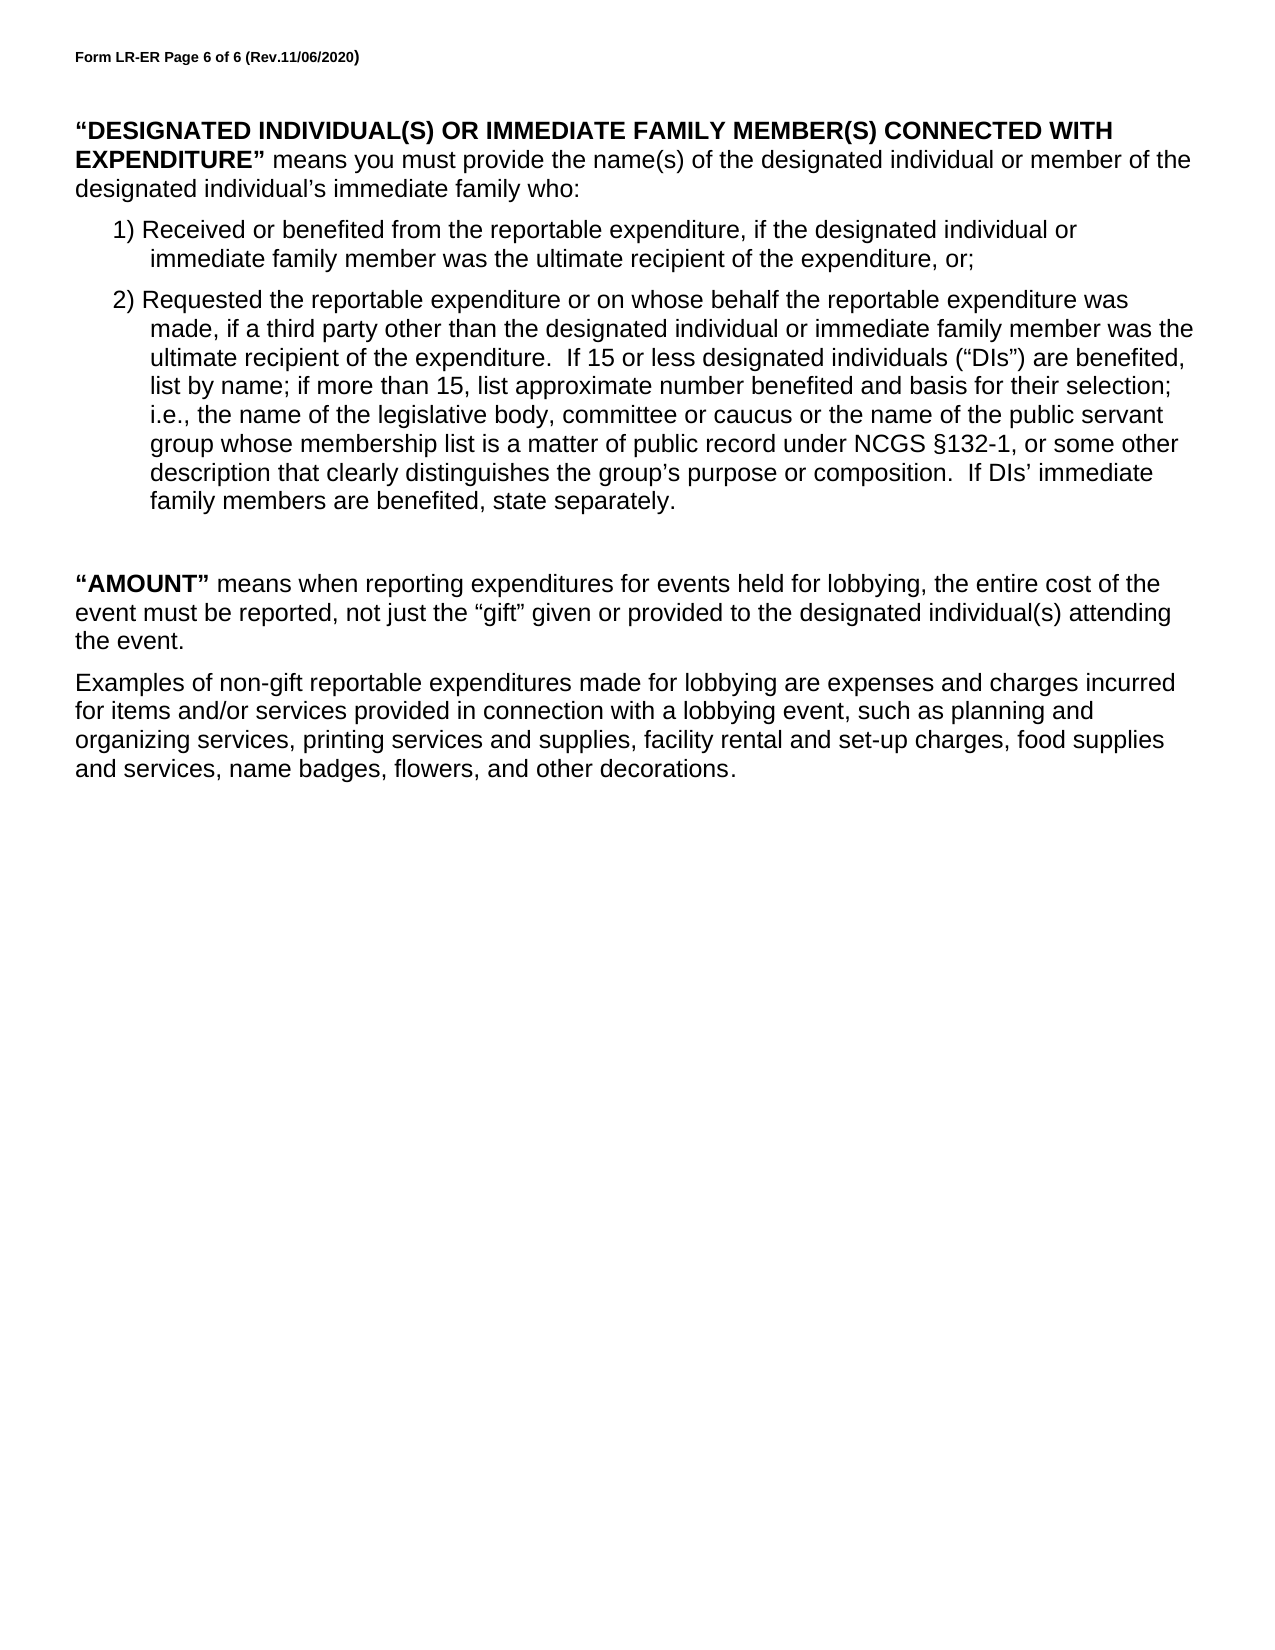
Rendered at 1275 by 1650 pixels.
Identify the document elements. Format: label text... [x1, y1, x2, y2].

text 2) Requested the reportable expenditure or on whose behalf the reportable expenditure was made, if a third party other than the designated individual or immediate family member was the ultimate recipient of the expenditure. If 15 or less designated individuals (“DIs”) are benefited, list by name; if more than 15, list approximate number benefited and basis for their selection; i.e., the name of the legislative body, committee or caucus or the name of the public servant group whose membership list is a matter of public record under NCGS §132-1, or some other description that clearly distinguishes the group’s purpose or composition. If DIs’ immediate family members are benefited, state separately. [112, 285, 1200, 515]
text “Designated Individual(s) or Immediate Family Member(s) Connected with Expenditure” means you must provide the name(s) of the designated individual or member of the designated individual’s immediate family who: [75, 116, 1200, 202]
text 1) Received or benefited from the reportable expenditure, if the designated individual or immediate family member was the ultimate recipient of the expenditure, or; [112, 215, 1200, 272]
text “Amount” means when reporting expenditures for events held for lobbying, the entire cost of the event must be reported, not just the “gift” given or provided to the designated individual(s) attending the event. [75, 569, 1200, 655]
text Examples of non-gift reportable expenditures made for lobbying are expenses and charges incurred for items and/or services provided in connection with a lobbying event, such as planning and organizing services, printing services and supplies, facility rental and set-up charges, food supplies and services, name badges, flowers, and other decorations. [75, 667, 1200, 782]
